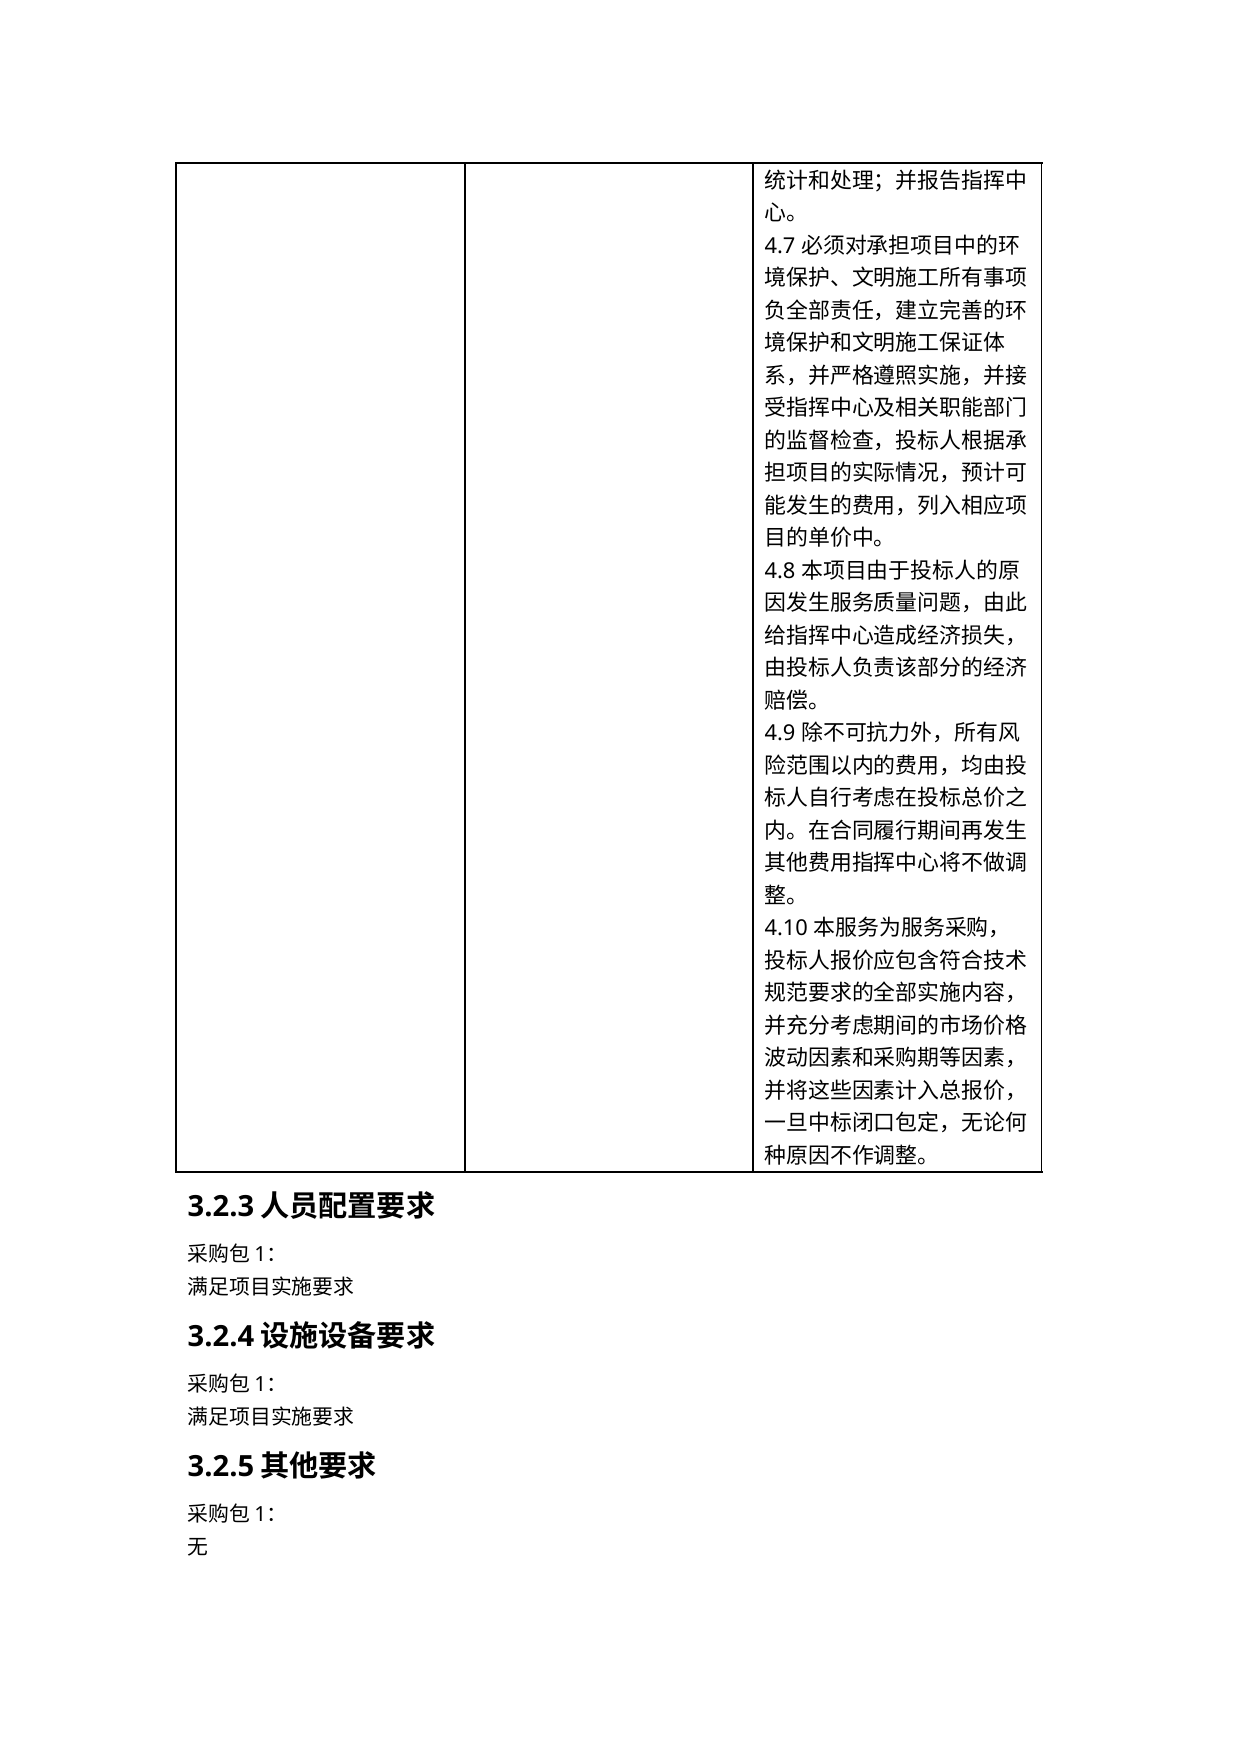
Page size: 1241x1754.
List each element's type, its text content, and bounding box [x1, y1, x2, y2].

table_cell 4 [177, 164, 464, 1171]
text 满足项目实施要求 [187, 1400, 1053, 1433]
text 满足项目实施要求 [187, 1270, 1053, 1303]
text 3.2.5其他要求 [187, 1433, 1053, 1498]
text 3.2.3人员配置要求 [187, 1173, 1053, 1238]
table_cell [466, 164, 752, 1171]
text 采购包1： [187, 1498, 1053, 1530]
text 无 [187, 1530, 1053, 1563]
text 采购包1： [187, 1368, 1053, 1400]
text 3.2.4设施设备要求 [187, 1303, 1053, 1368]
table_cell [754, 164, 1041, 1171]
text 采购包1： [187, 1238, 1053, 1270]
